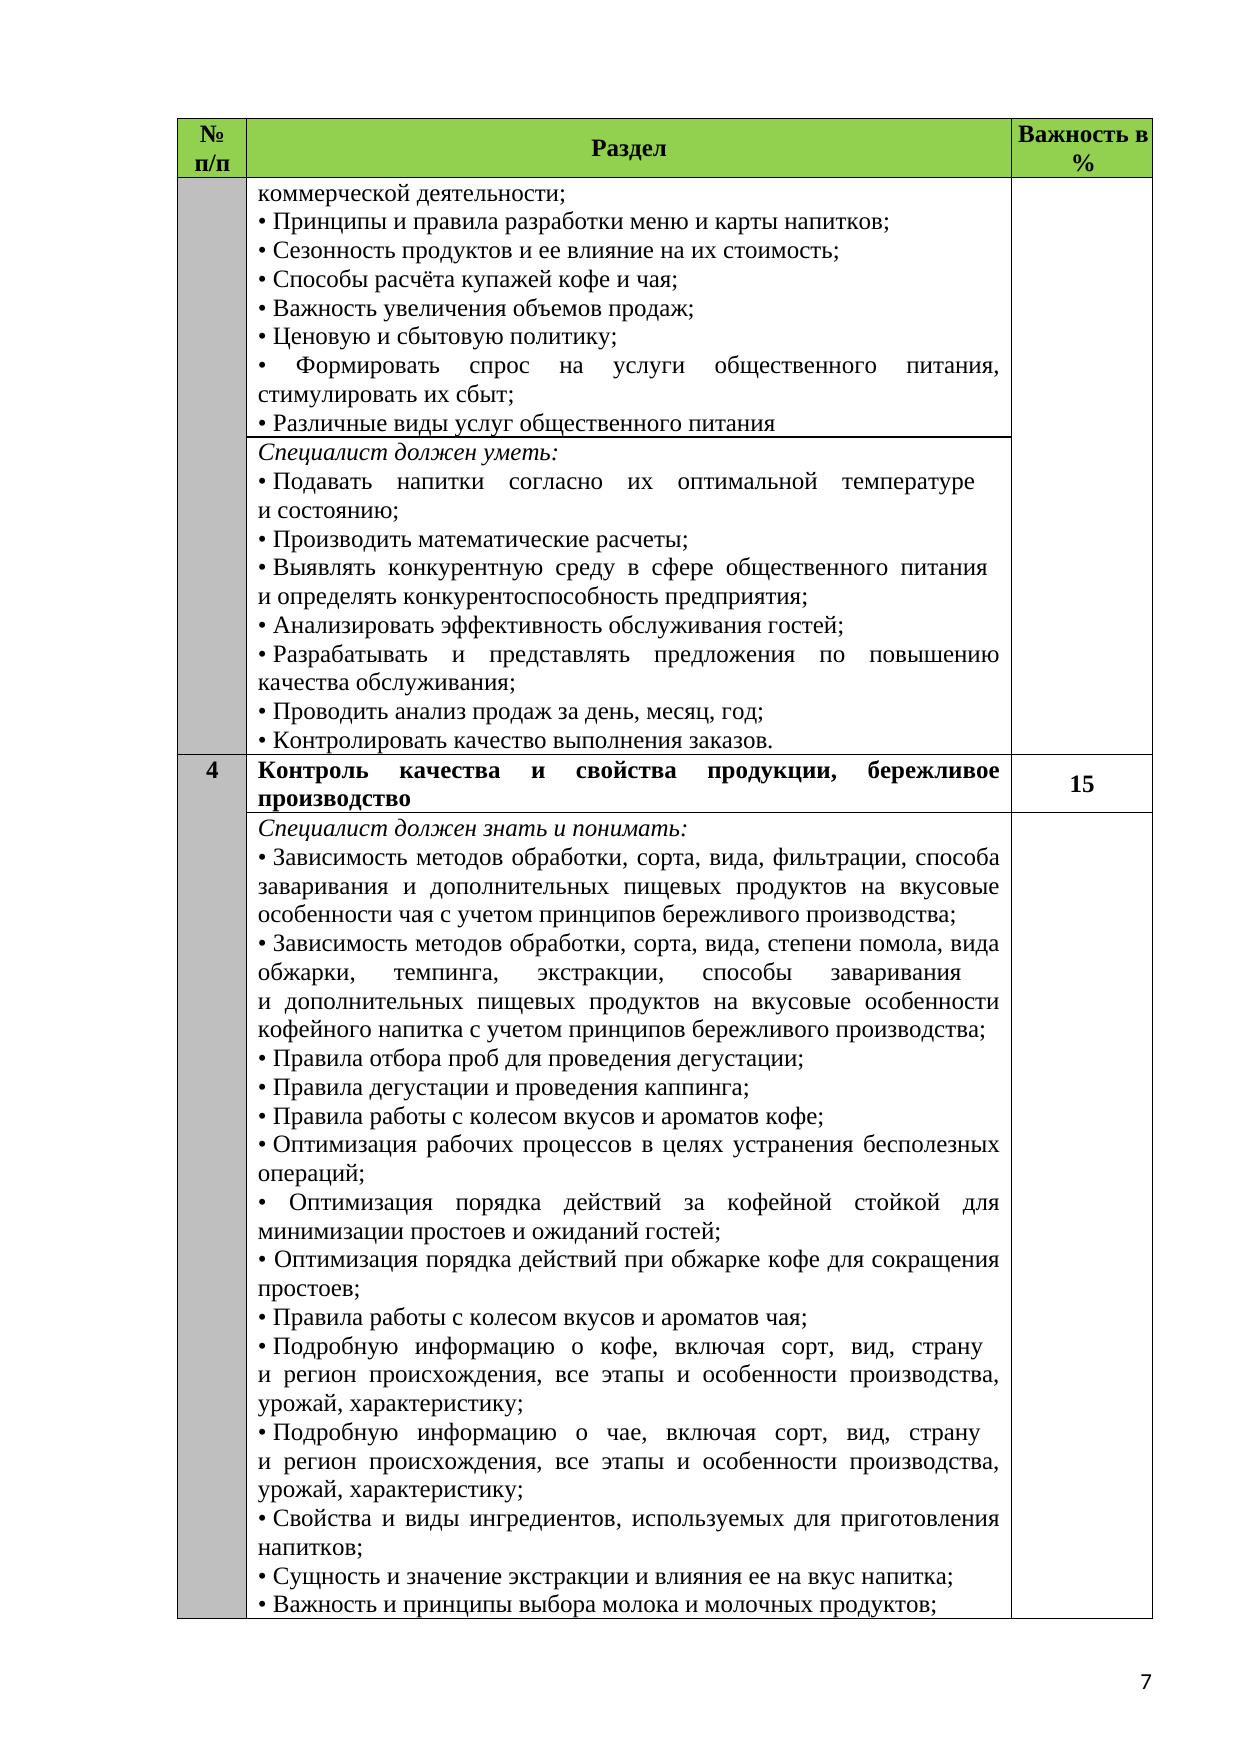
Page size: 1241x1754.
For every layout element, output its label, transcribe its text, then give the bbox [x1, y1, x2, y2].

table_cell [178, 178, 246, 754]
table_cell [1012, 813, 1152, 1618]
table_cell 15 [1012, 755, 1152, 812]
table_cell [247, 813, 1011, 1618]
table_header Важность в % [1012, 119, 1152, 177]
table_cell 4 [178, 755, 246, 1618]
table_cell Специалист должен уметь: • Подавать напитки согласно их оптимальной температуре и состоянию; • Производить математические расчеты; • Выявлять конкурентную среду в сфере общественного питания и определять конкурентоспособность предприятия; • Анализировать эффективность обслуживания гостей; • Разрабатывать и представлять предложения по повышению качества обслуживания; • Проводить анализ продаж за день, месяц, год; • Контролировать качество выполнения заказов. [247, 438, 1011, 754]
table_header № п/п [178, 119, 246, 177]
table_header Раздел [247, 119, 1011, 177]
table_cell Контроль качества и свойства продукции, бережливое производство [247, 755, 1011, 812]
table_cell [1012, 178, 1152, 754]
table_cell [247, 178, 1011, 436]
